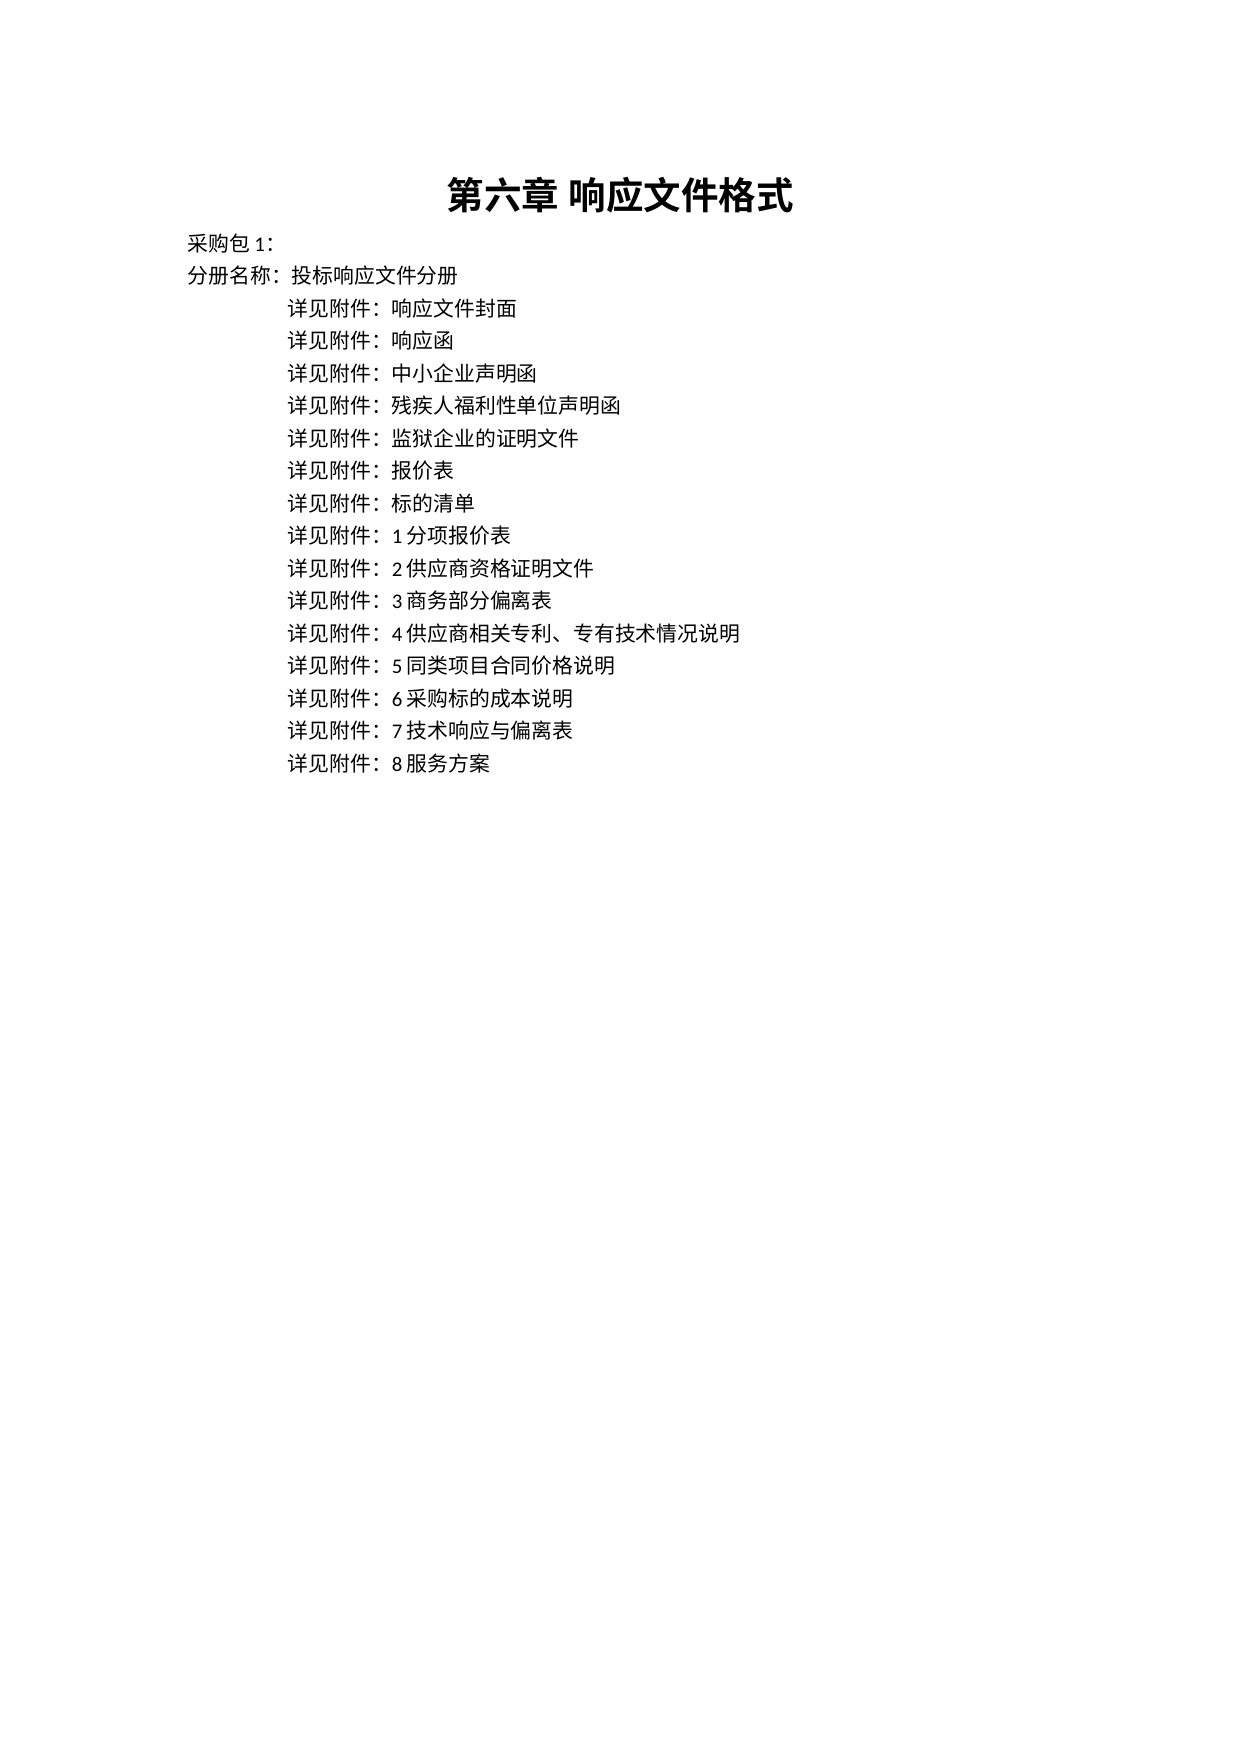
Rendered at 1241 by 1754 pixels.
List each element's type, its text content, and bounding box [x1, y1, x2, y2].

text 详见附件：1分项报价表 [187, 519, 1053, 552]
text 详见附件：报价表 [187, 454, 1053, 487]
text 详见附件：5同类项目合同价格说明 [187, 649, 1053, 682]
text 详见附件：中小企业声明函 [187, 357, 1053, 389]
text 详见附件：响应函 [187, 324, 1053, 357]
text 详见附件：监狱企业的证明文件 [187, 422, 1053, 454]
text 详见附件：3商务部分偏离表 [187, 584, 1053, 617]
text 采购包1： [187, 227, 1053, 259]
text 详见附件：2供应商资格证明文件 [187, 552, 1053, 584]
text 详见附件：7技术响应与偏离表 [187, 714, 1053, 747]
text 详见附件：响应文件封面 [187, 292, 1053, 324]
text 详见附件：4供应商相关专利、专有技术情况说明 [187, 617, 1053, 649]
text 详见附件：残疾人福利性单位声明函 [187, 389, 1053, 422]
text 第六章 响应文件格式 [187, 162, 1053, 227]
text 分册名称：投标响应文件分册 [187, 259, 1053, 292]
text 详见附件：6采购标的成本说明 [187, 682, 1053, 714]
text 详见附件：8服务方案 [187, 747, 1053, 779]
text 详见附件：标的清单 [187, 487, 1053, 519]
